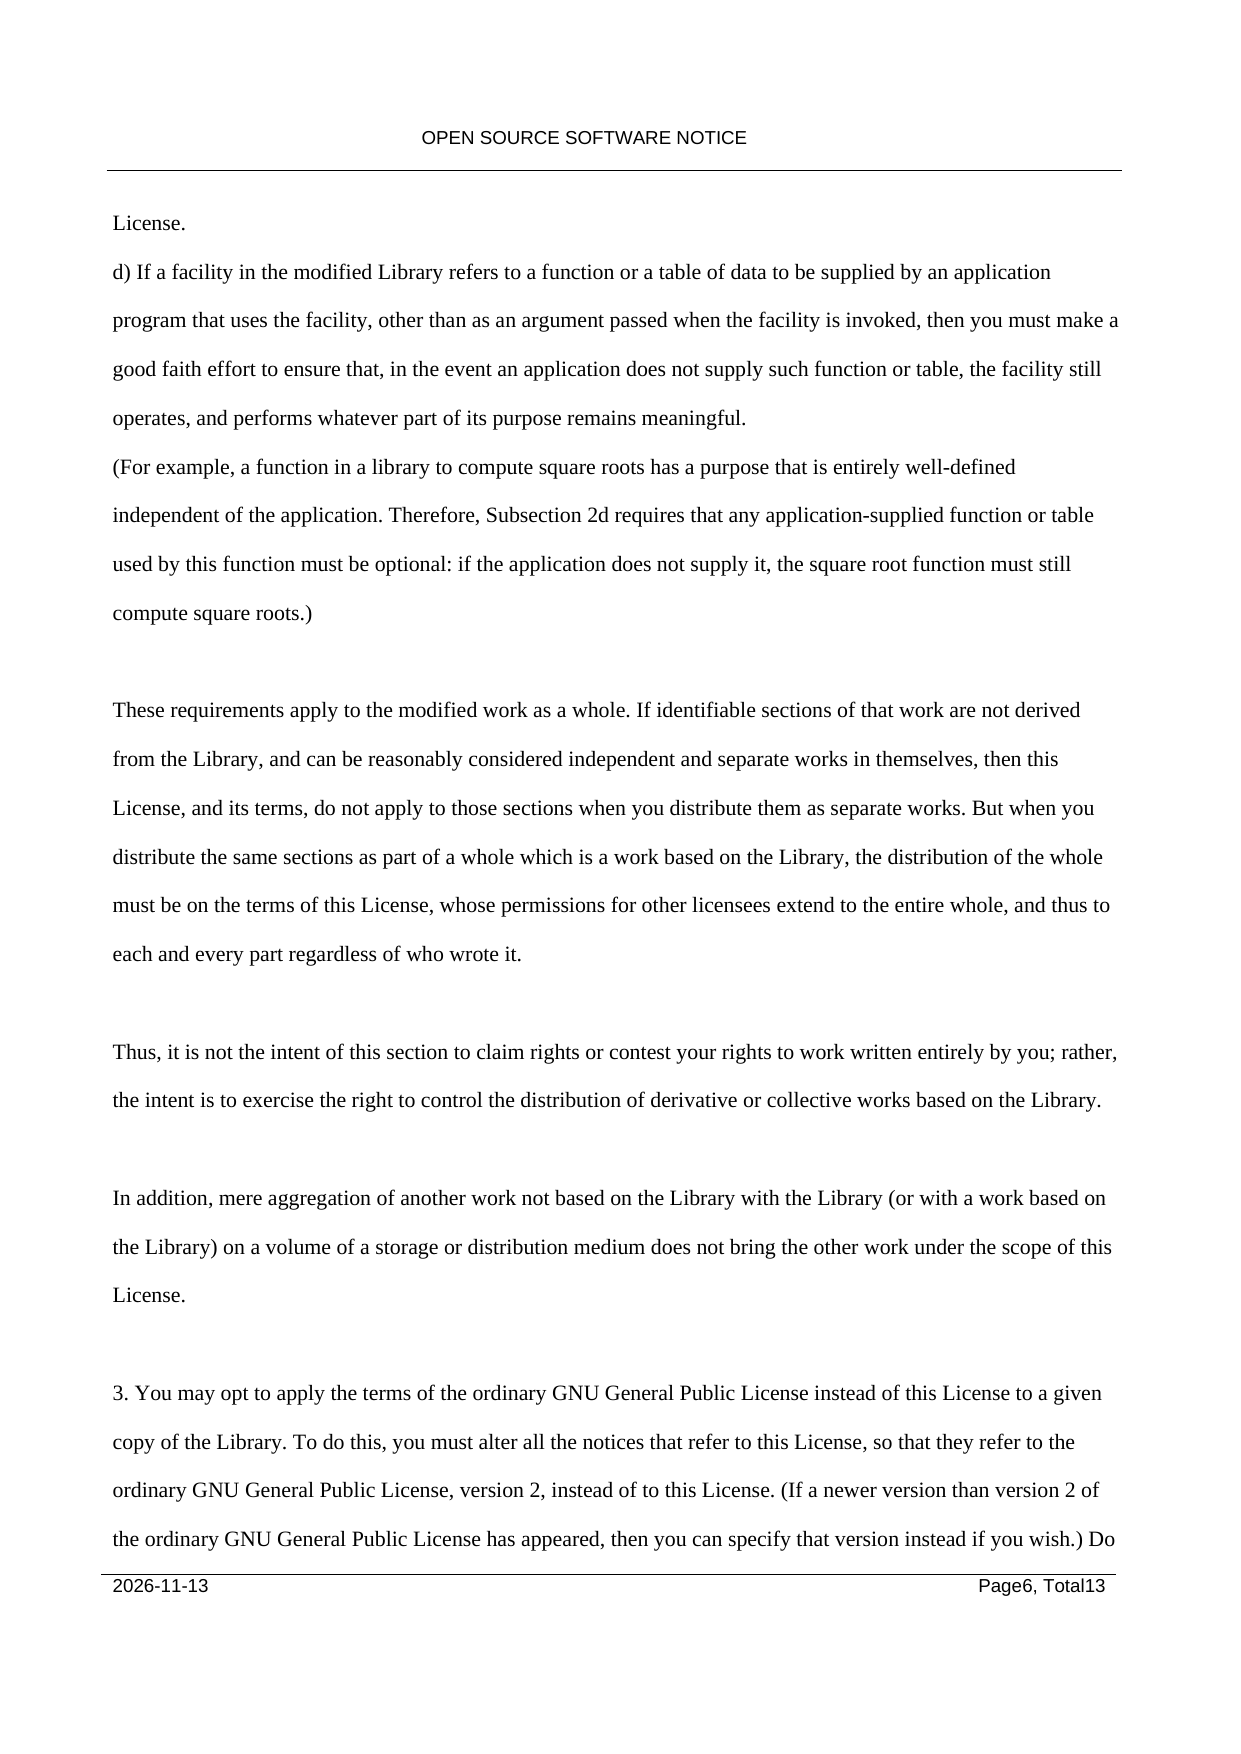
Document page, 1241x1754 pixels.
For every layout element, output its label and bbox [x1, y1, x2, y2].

text [112, 206, 1128, 1555]
